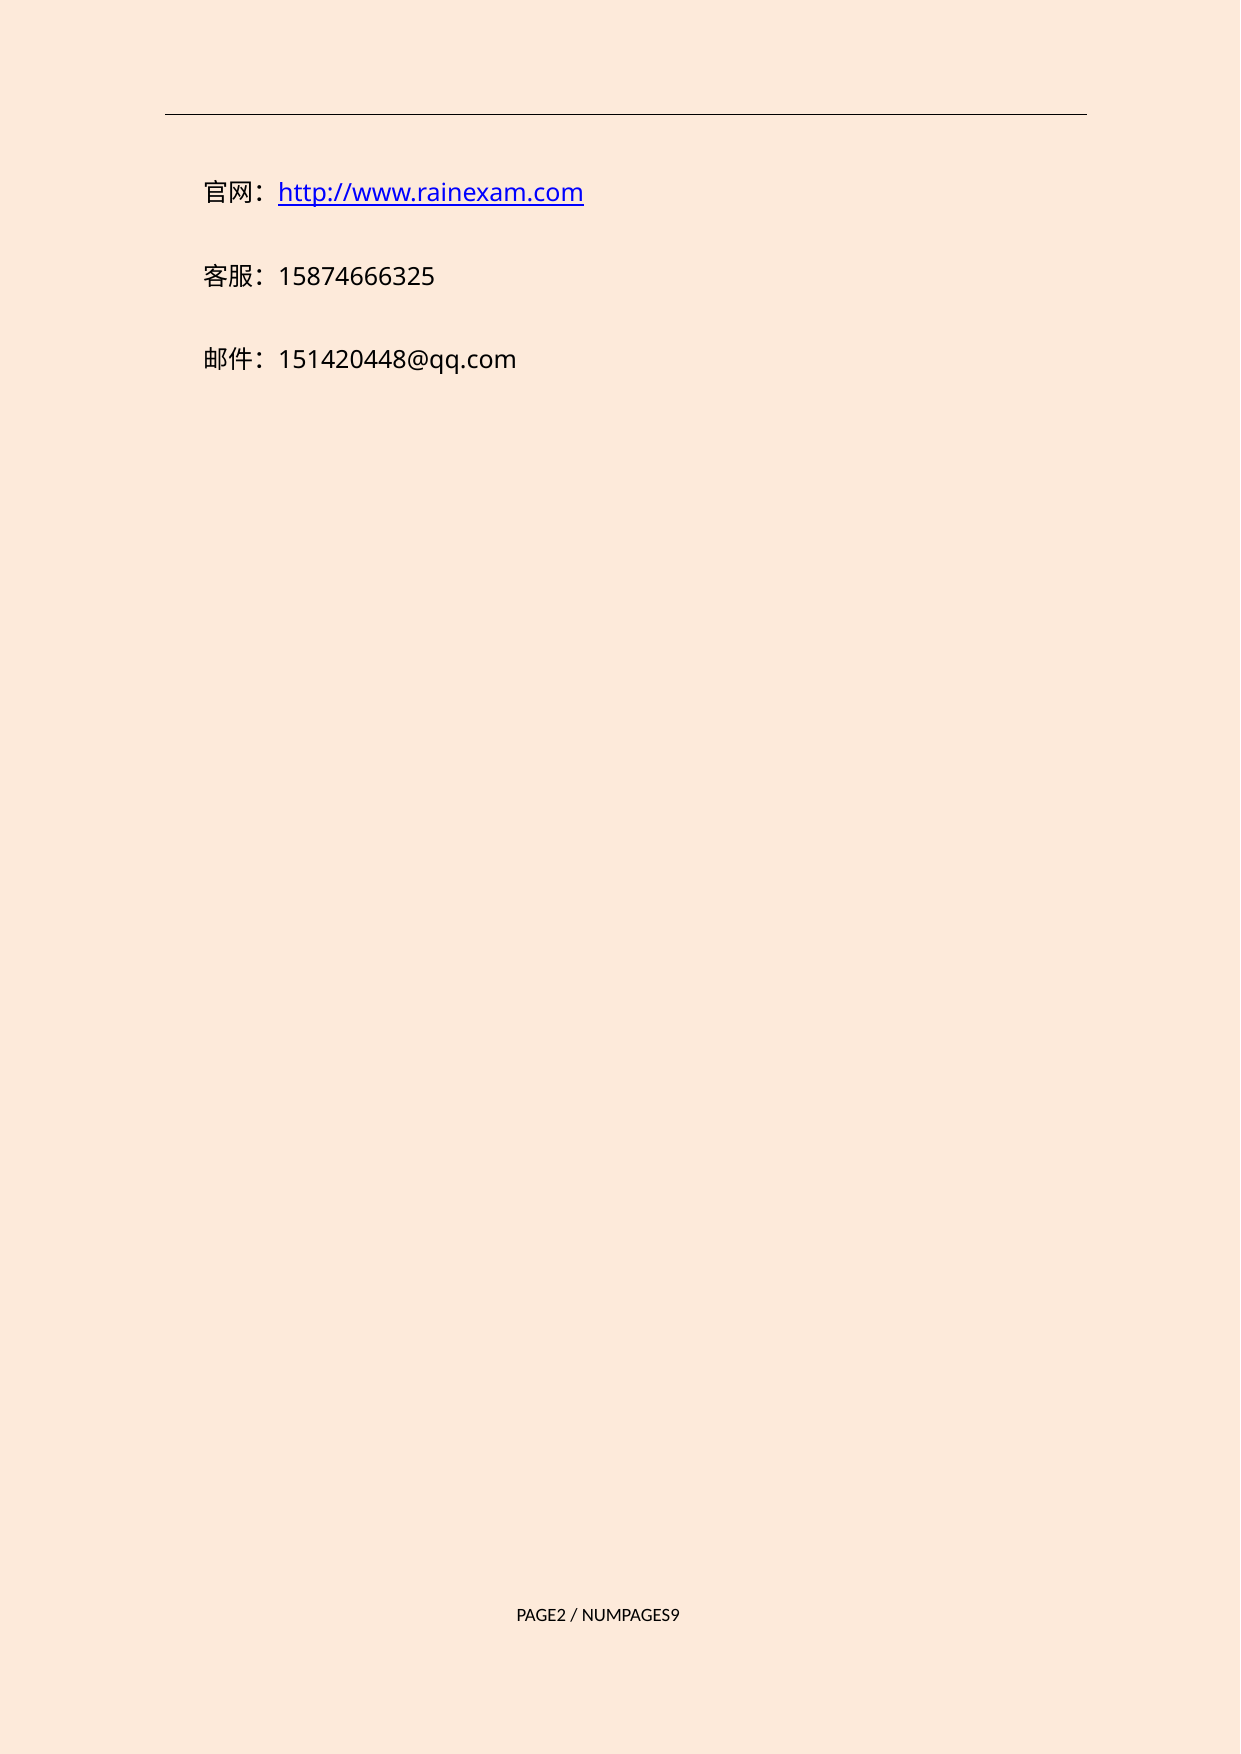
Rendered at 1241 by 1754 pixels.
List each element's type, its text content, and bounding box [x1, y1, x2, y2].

text 邮件：151420448@qq.com [165, 325, 1087, 390]
text 官网：http://www.rainexam.com [165, 158, 1087, 223]
text 客服：15874666325 [165, 242, 1087, 307]
